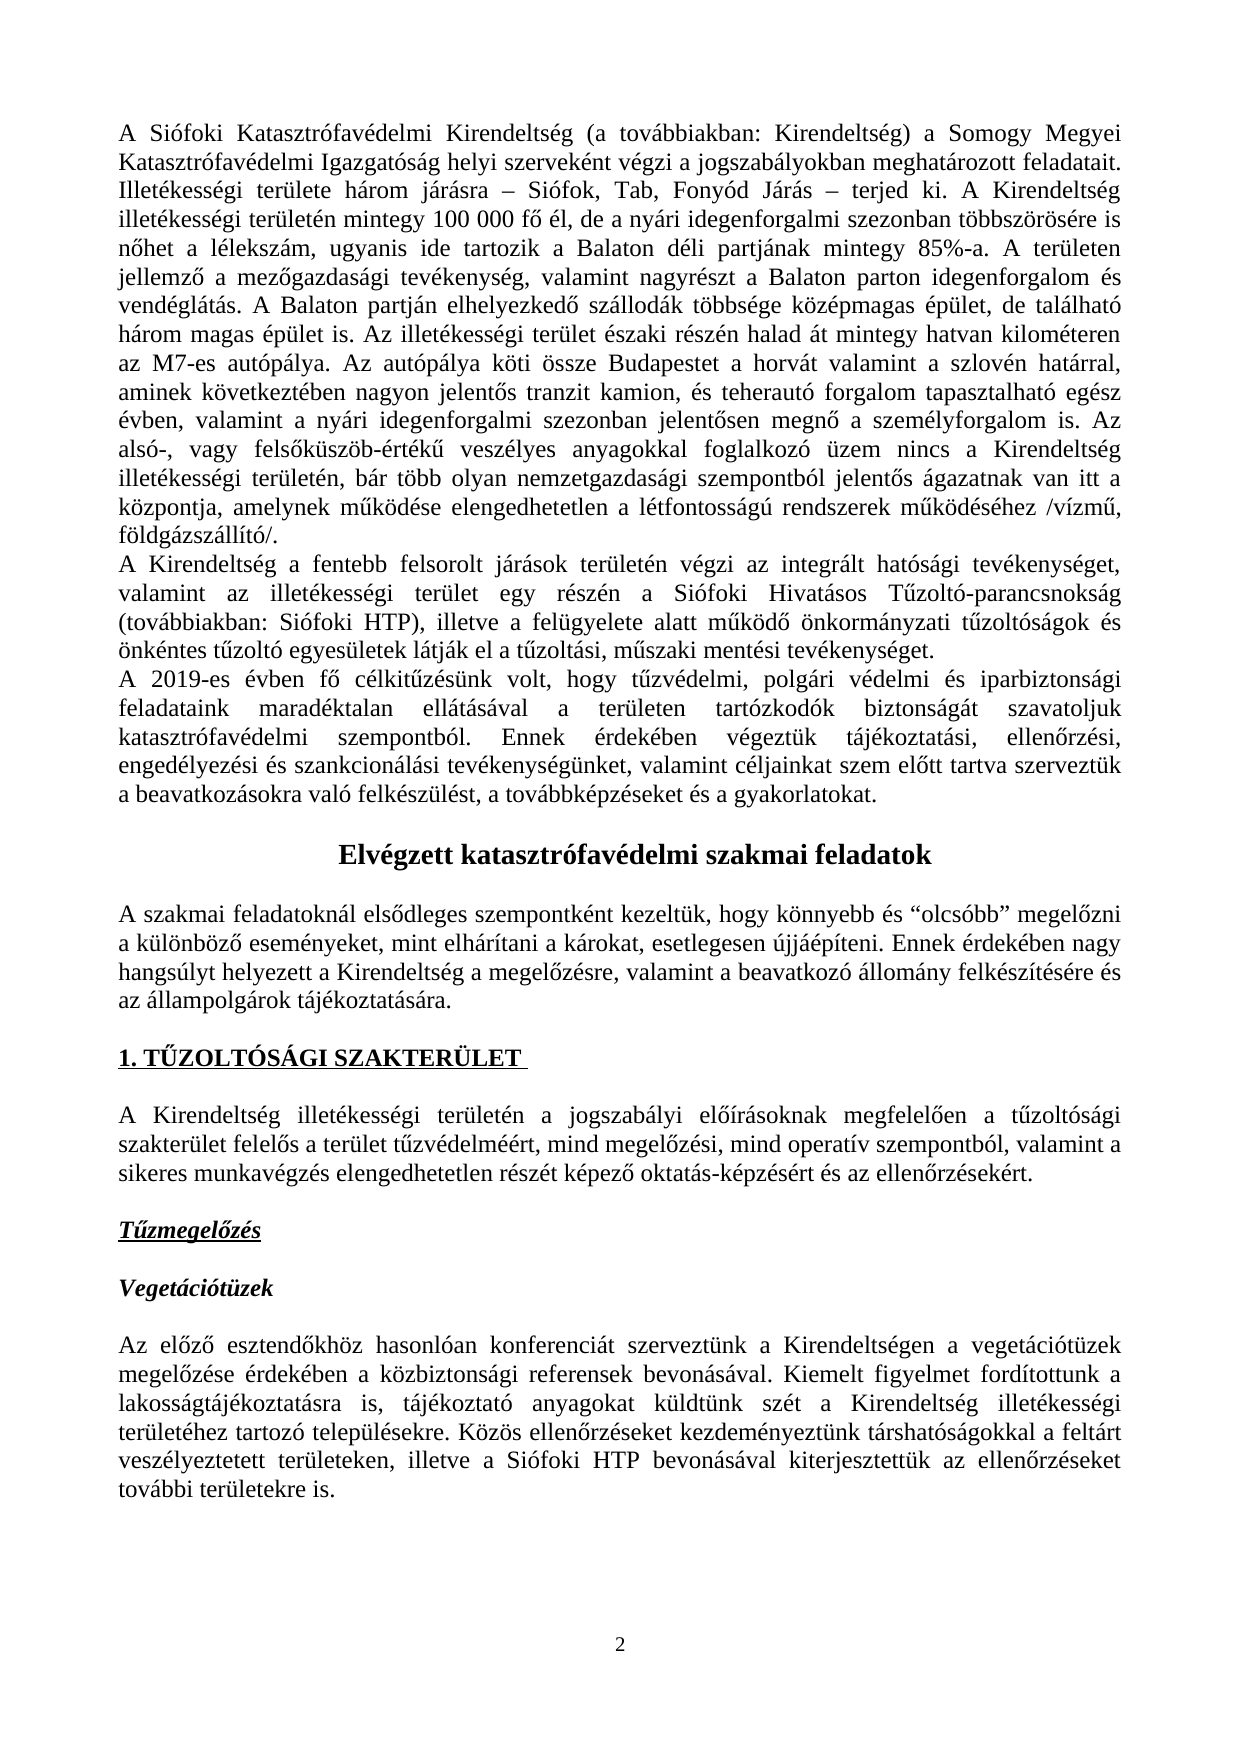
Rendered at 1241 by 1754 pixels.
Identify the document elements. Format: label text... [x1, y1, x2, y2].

text A 2019-es évben fő célkitűzésünk volt, hogy tűzvédelmi, polgári védelmi és iparbiztonsági feladataink maradéktalan ellátásával a területen tartózkodók biztonságát szavatoljuk katasztrófavédelmi szempontból. Ennek érdekében végeztük tájékoztatási, ellenőrzési, engedélyezési és szankcionálási tevékenységünket, valamint céljainkat szem előtt tartva szerveztük a beavatkozásokra való felkészülést, a továbbképzéseket és a gyakorlatokat. [118, 664, 1122, 808]
text Vegetációtüzek [118, 1273, 1122, 1302]
text Tűzmegelőzés [118, 1215, 1122, 1244]
text Az előző esztendőkhöz hasonlóan konferenciát szerveztünk a Kirendeltségen a vegetációtüzek megelőzése érdekében a közbiztonsági referensek bevonásával. Kiemelt figyelmet fordítottunk a lakosságtájékoztatásra is, tájékoztató anyagokat küldtünk szét a Kirendeltség illetékességi területéhez tartozó településekre. Közös ellenőrzéseket kezdeményeztünk társhatóságokkal a feltárt veszélyeztetett területeken, illetve a Siófoki HTP bevonásával kiterjesztettük az ellenőrzéseket további területekre is. [118, 1330, 1122, 1503]
text A Kirendeltség illetékességi területén a jogszabályi előírásoknak megfelelően a tűzoltósági szakterület felelős a terület tűzvédelméért, mind megelőzési, mind operatív szempontból, valamint a sikeres munkavégzés elengedhetetlen részét képező oktatás-képzésért és az ellenőrzésekért. [118, 1100, 1122, 1187]
list A szakmai feladatoknál elsődleges szempontként kezeltük, hogy könnyebb és “olcsóbb” megelőzni a különböző eseményeket, mint elhárítani a károkat, esetlegesen újjáépíteni. Ennek érdekében nagy hangsúlyt helyezett a Kirendeltség a megelőzésre, valamint a beavatkozó állomány felkészítésére és az állampolgárok tájékoztatására. [118, 899, 1122, 1014]
list 1. TŰZOLTÓSÁGI SZAKTERÜLET [118, 1043, 1122, 1072]
text A Siófoki Katasztrófavédelmi Kirendeltség (a továbbiakban: Kirendeltség) a Somogy Megyei Katasztrófavédelmi Igazgatóság helyi szerveként végzi a jogszabályokban meghatározott feladatait. Illetékességi területe három járásra – Siófok, Tab, Fonyód Járás – terjed ki. A Kirendeltség illetékességi területén mintegy 100 000 fő él, de a nyári idegenforgalmi szezonban többszörösére is nőhet a lélekszám, ugyanis ide tartozik a Balaton déli partjának mintegy 85%-a. A területen jellemző a mezőgazdasági tevékenység, valamint nagyrészt a Balaton parton idegenforgalom és vendéglátás. A Balaton partján elhelyezkedő szállodák többsége középmagas épület, de található három magas épület is. Az illetékességi terület északi részén halad át mintegy hatvan kilométeren az M7-es autópálya. Az autópálya köti össze Budapestet a horvát valamint a szlovén határral, aminek következtében nagyon jelentős tranzit kamion, és teherautó forgalom tapasztalható egész évben, valamint a nyári idegenforgalmi szezonban jelentősen megnő a személyforgalom is. Az alsó-, vagy felsőküszöb-értékű veszélyes anyagokkal foglalkozó üzem nincs a Kirendeltség illetékességi területén, bár több olyan nemzetgazdasági szempontból jelentős ágazatnak van itt a központja, amelynek működése elengedhetetlen a létfontosságú rendszerek működéséhez /vízmű, földgázszállító/. [118, 118, 1122, 549]
text A Kirendeltség a fentebb felsorolt járások területén végzi az integrált hatósági tevékenységet, valamint az illetékességi terület egy részén a Siófoki Hivatásos Tűzoltó-parancsnokság (továbbiakban: Siófoki HTP), illetve a felügyelete alatt működő önkormányzati tűzoltóságok és önkéntes tűzoltó egyesületek látják el a tűzoltási, műszaki mentési tevékenységet. [118, 549, 1122, 664]
list Elvégzett katasztrófavédelmi szakmai feladatok [148, 837, 1122, 870]
